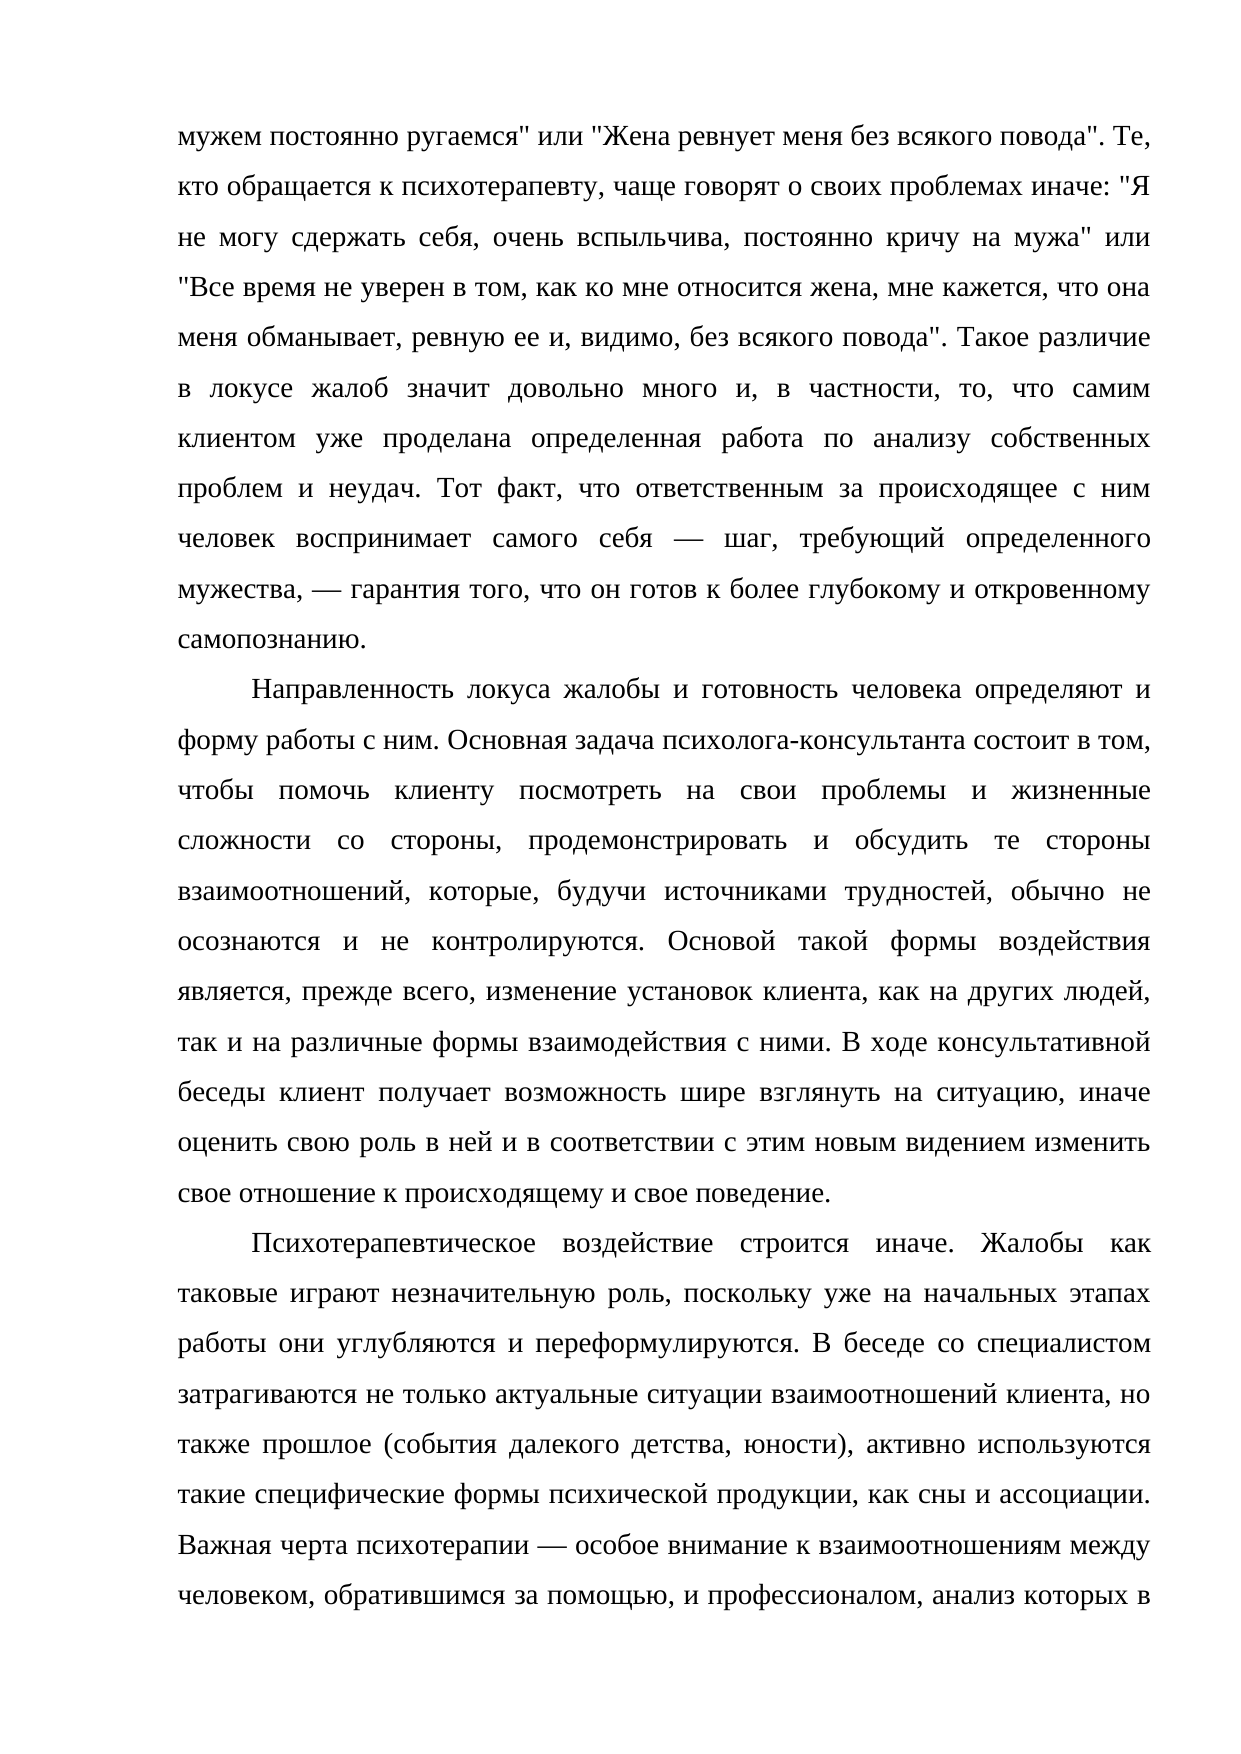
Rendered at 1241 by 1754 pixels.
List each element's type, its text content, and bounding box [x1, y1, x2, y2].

text Направленность локуса жалобы и готовность человека определяют и форму работы с ним. Основная задача психолога-консультанта состоит в том, чтобы помочь клиенту посмотреть на свои проблемы и жизненные сложности со стороны, продемонстрировать и обсудить те стороны взаимоотношений, которые, будучи источниками трудностей, обычно не осознаются и не контролируются. Основой такой формы воздействия является, прежде всего, изменение установок клиента, как на других людей, так и на различные формы взаимодействия с ними. В ходе консультативной беседы клиент получает возможность шире взглянуть на ситуацию, иначе оценить свою роль в ней и в соответствии с этим новым видением изменить свое отношение к происходящему и свое поведение. [177, 672, 1152, 1208]
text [177, 1225, 1152, 1611]
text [177, 118, 1152, 655]
